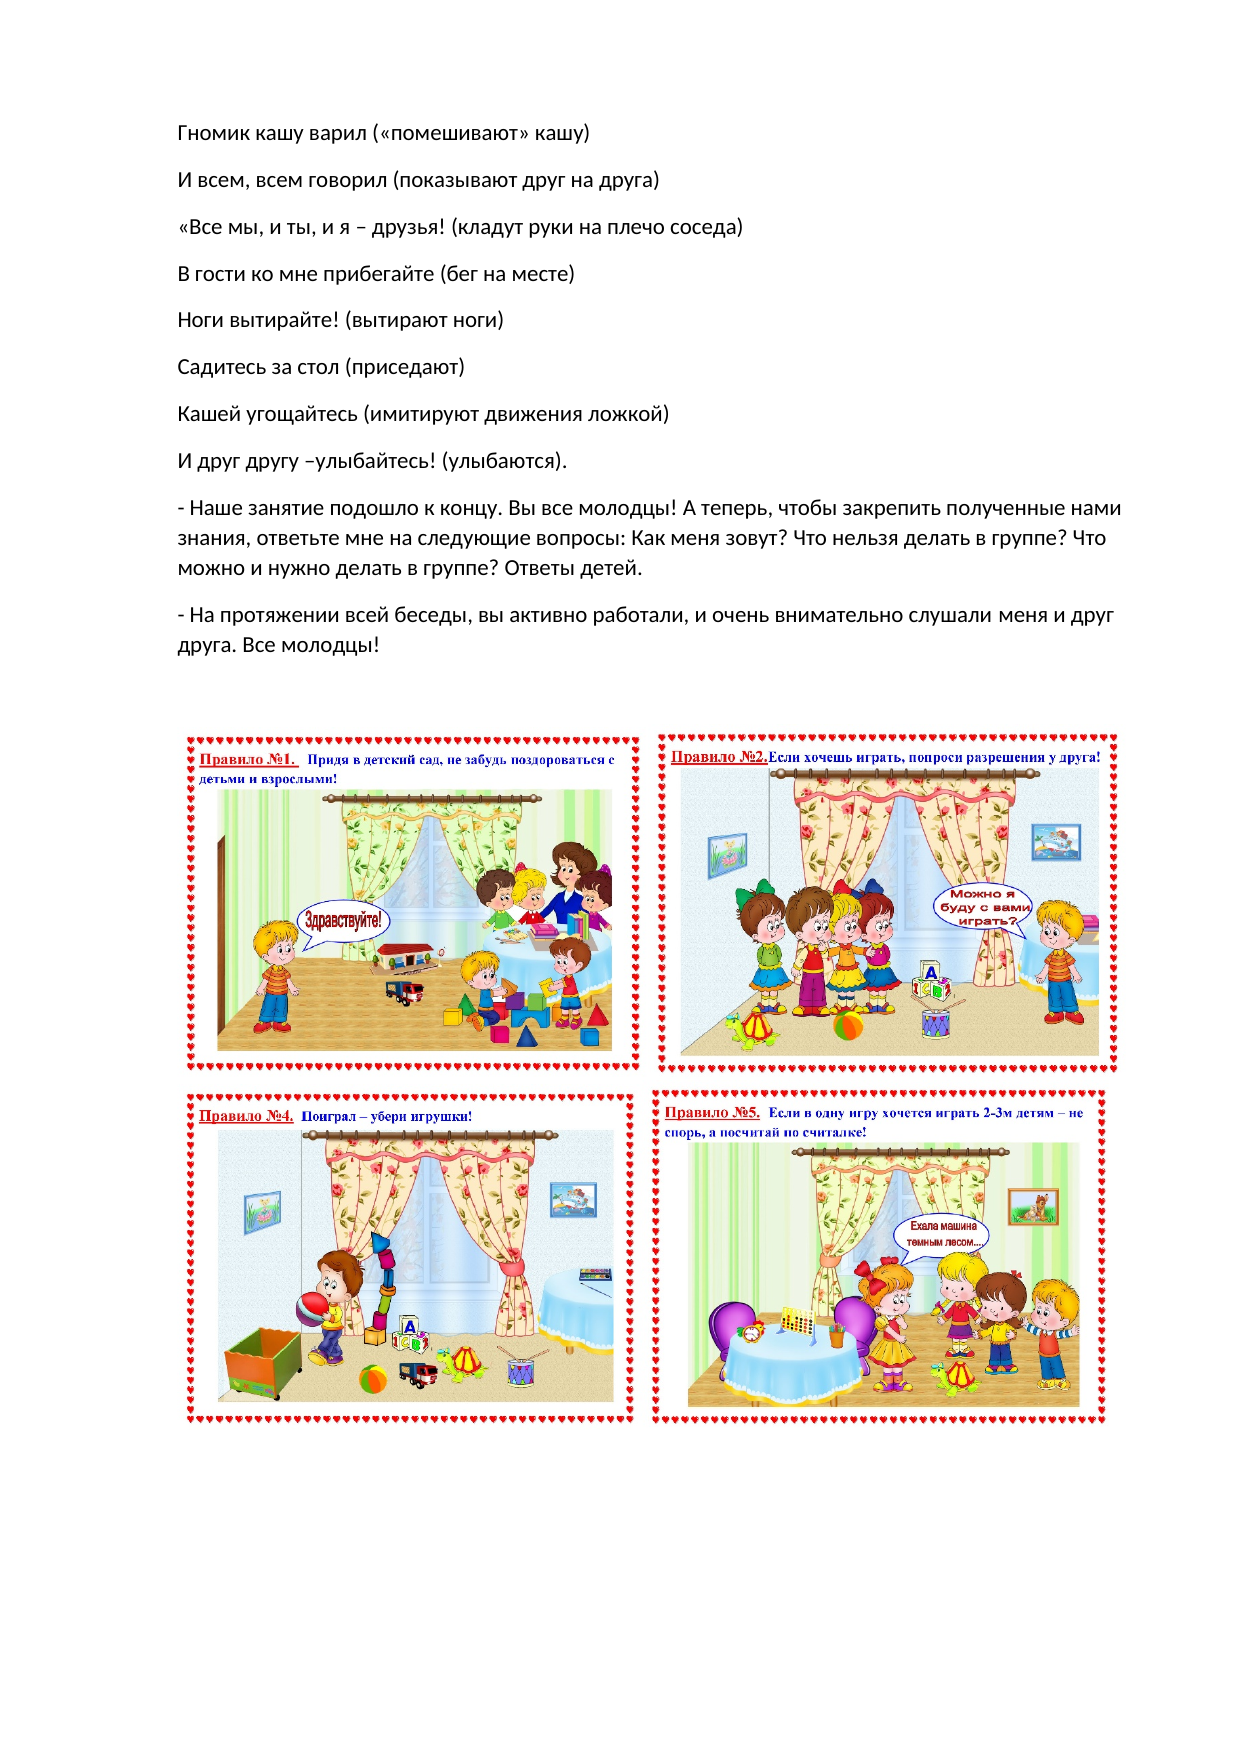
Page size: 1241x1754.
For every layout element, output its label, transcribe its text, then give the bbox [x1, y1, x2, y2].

text Гномик кашу варил («помешивают» кашу) [177, 118, 1152, 146]
text «Все мы, и ты, и я – друзья! (кладут руки на плечо соседа) [177, 212, 1152, 240]
text - Наше занятие подошло к концу. Вы все молодцы! А теперь, чтобы закрепить полученные нами знания, ответьте мне на следующие вопросы: Как меня зовут? Что нельзя делать в группе? Что можно и нужно делать в группе? Ответы детей. [177, 493, 1152, 582]
text Ноги вытирайте! (вытирают ноги) [177, 306, 1152, 334]
text В гости ко мне прибегайте (бег на месте) [177, 259, 1152, 287]
picture [177, 1080, 1115, 1430]
text И друг другу –улыбайтесь! (улыбаются). [177, 446, 1152, 474]
text И всем, всем говорил (показывают друг на друга) [177, 165, 1152, 193]
text Садитесь за стол (приседают) [177, 352, 1152, 381]
text - На протяжении всей беседы, вы активно работали, и очень внимательно слушали меня и друг друга. Все молодцы! [177, 600, 1152, 659]
text Кашей угощайтесь (имитируют движения ложкой) [177, 399, 1152, 427]
picture [177, 724, 1127, 1079]
